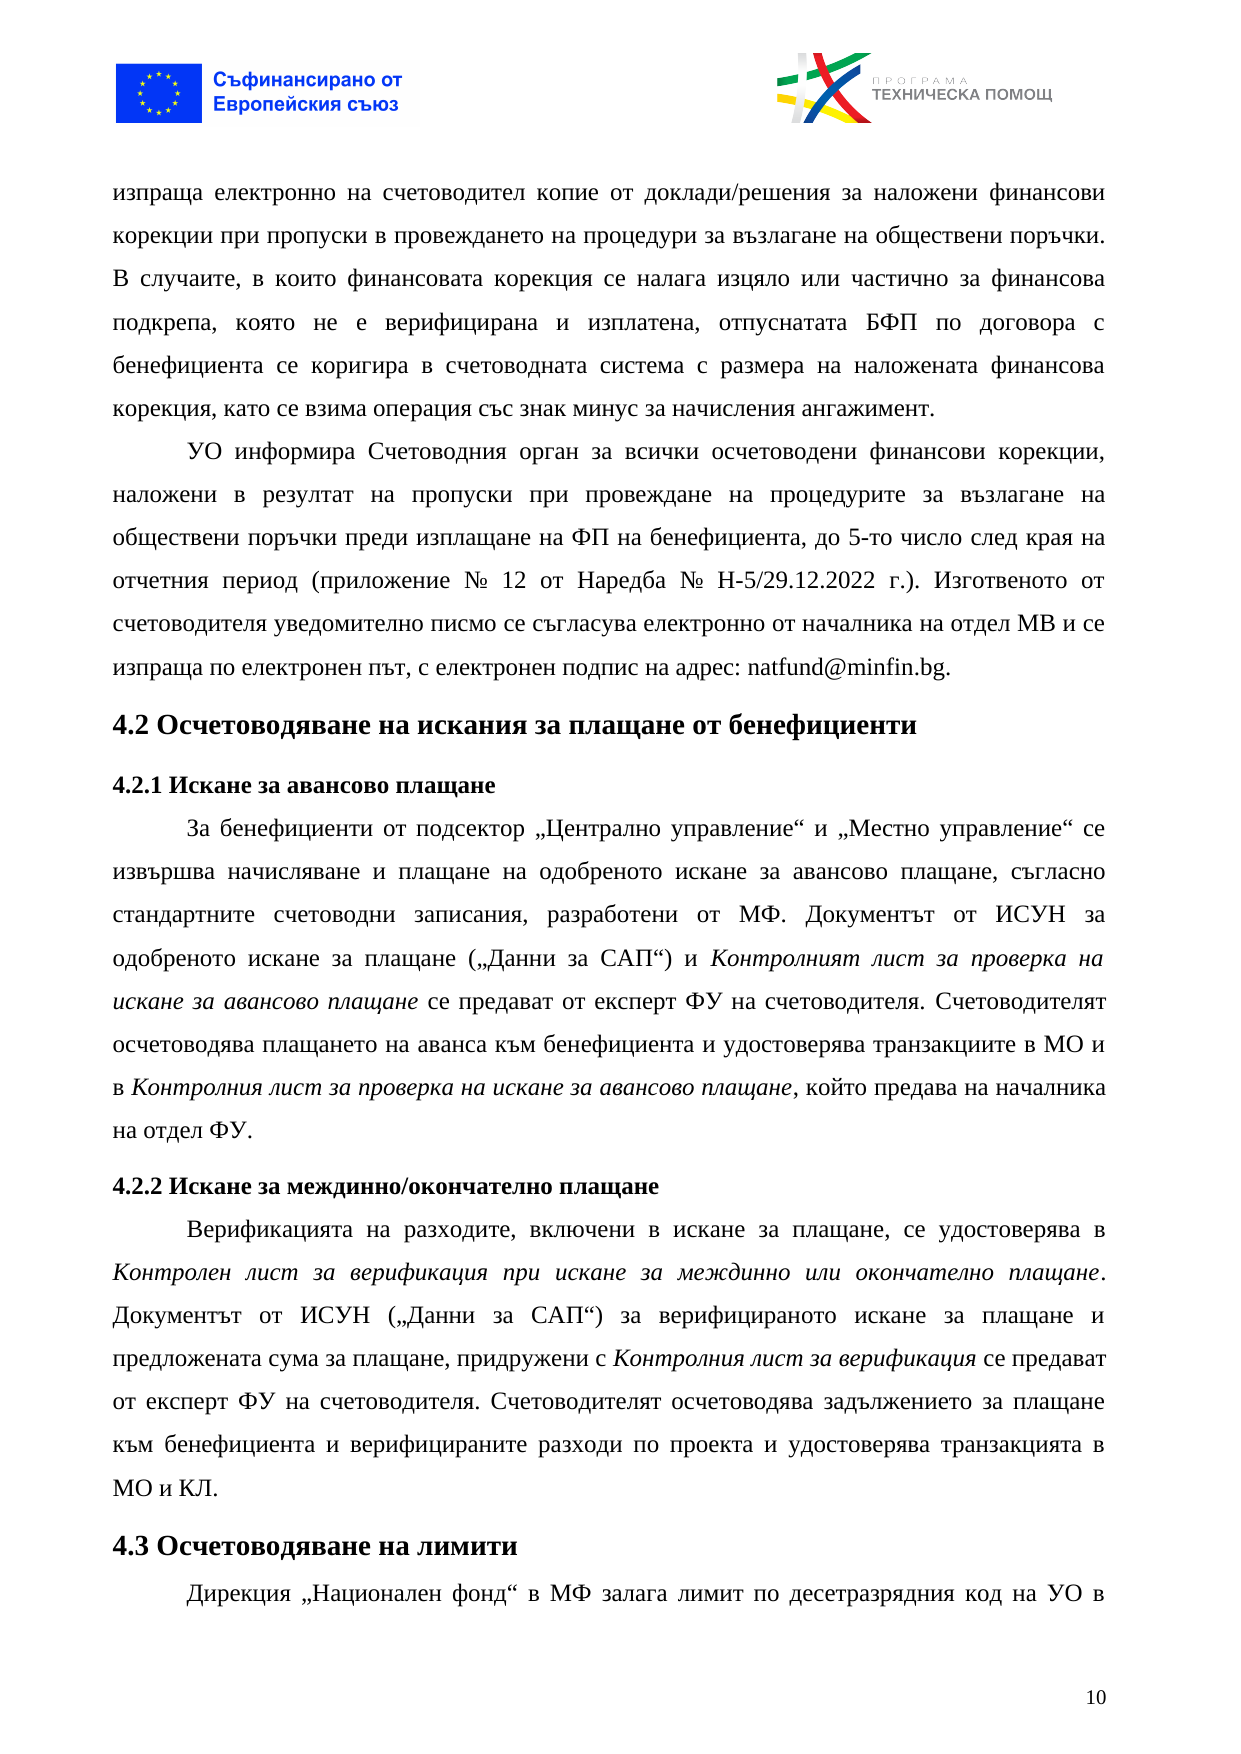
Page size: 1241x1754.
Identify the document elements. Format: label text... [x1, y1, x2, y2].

text Верификацията на разходите, включени в искане за плащане, се удостоверява в Контролен лист за верификация при искане за междинно или окончателно плащане. Документът от ИСУН („Данни за САП“) за верифицираното искане за плащане и предложената сума за плащане, придружени с Контролния лист за верификация се предават от експерт ФУ на счетоводителя. Счетоводителят осчетоводява задължението за плащане към бенефициента и верифицираните разходи по проекта и удостоверява транзакцията в МО и КЛ. [112, 1214, 1106, 1501]
picture [112, 60, 421, 127]
text 4.2 Осчетоводяване на искания за плащане от бенефициенти [112, 707, 1106, 741]
picture [772, 37, 1058, 127]
text 4.2.1 Искане за авансово плащане [112, 770, 1106, 799]
text 4.2.2 Искане за междинно/окончателно плащане [112, 1171, 1106, 1199]
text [112, 177, 1106, 422]
text За бенефициенти от подсектор „Централно управление“ и „Местно управление“ се извършва начисляване и плащане на одобреното искане за авансово плащане, съгласно стандартните счетоводни записания, разработени от МФ. Документът от ИСУН за одобреното искане за плащане („Данни за САП“) и Контролният лист за проверка на искане за авансово плащане се предават от експерт ФУ на счетоводителя. Счетоводителят осчетоводява плащането на аванса към бенефициента и удостоверява транзакциите в МО и в Контролния лист за проверка на искане за авансово плащане, който предава на началника на отдел ФУ. [112, 813, 1106, 1144]
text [112, 1578, 1106, 1607]
text 4.3 Осчетоводяване на лимити [112, 1528, 1106, 1562]
text УО информира Счетоводния орган за всички осчетоводени финансови корекции, наложени в резултат на пропуски при провеждане на процедурите за възлагане на обществени поръчки преди изплащане на ФП на бенефициента, до 5-то число след края на отчетния период (приложение № 12 от Наредба № Н-5/29.12.2022 г.). Изготвеното от счетоводителя уведомително писмо се съгласува електронно от началника на отдел МВ и се изпраща по електронен път, с електронен подпис на адрес: natfund@minfin.bg. [112, 436, 1106, 680]
